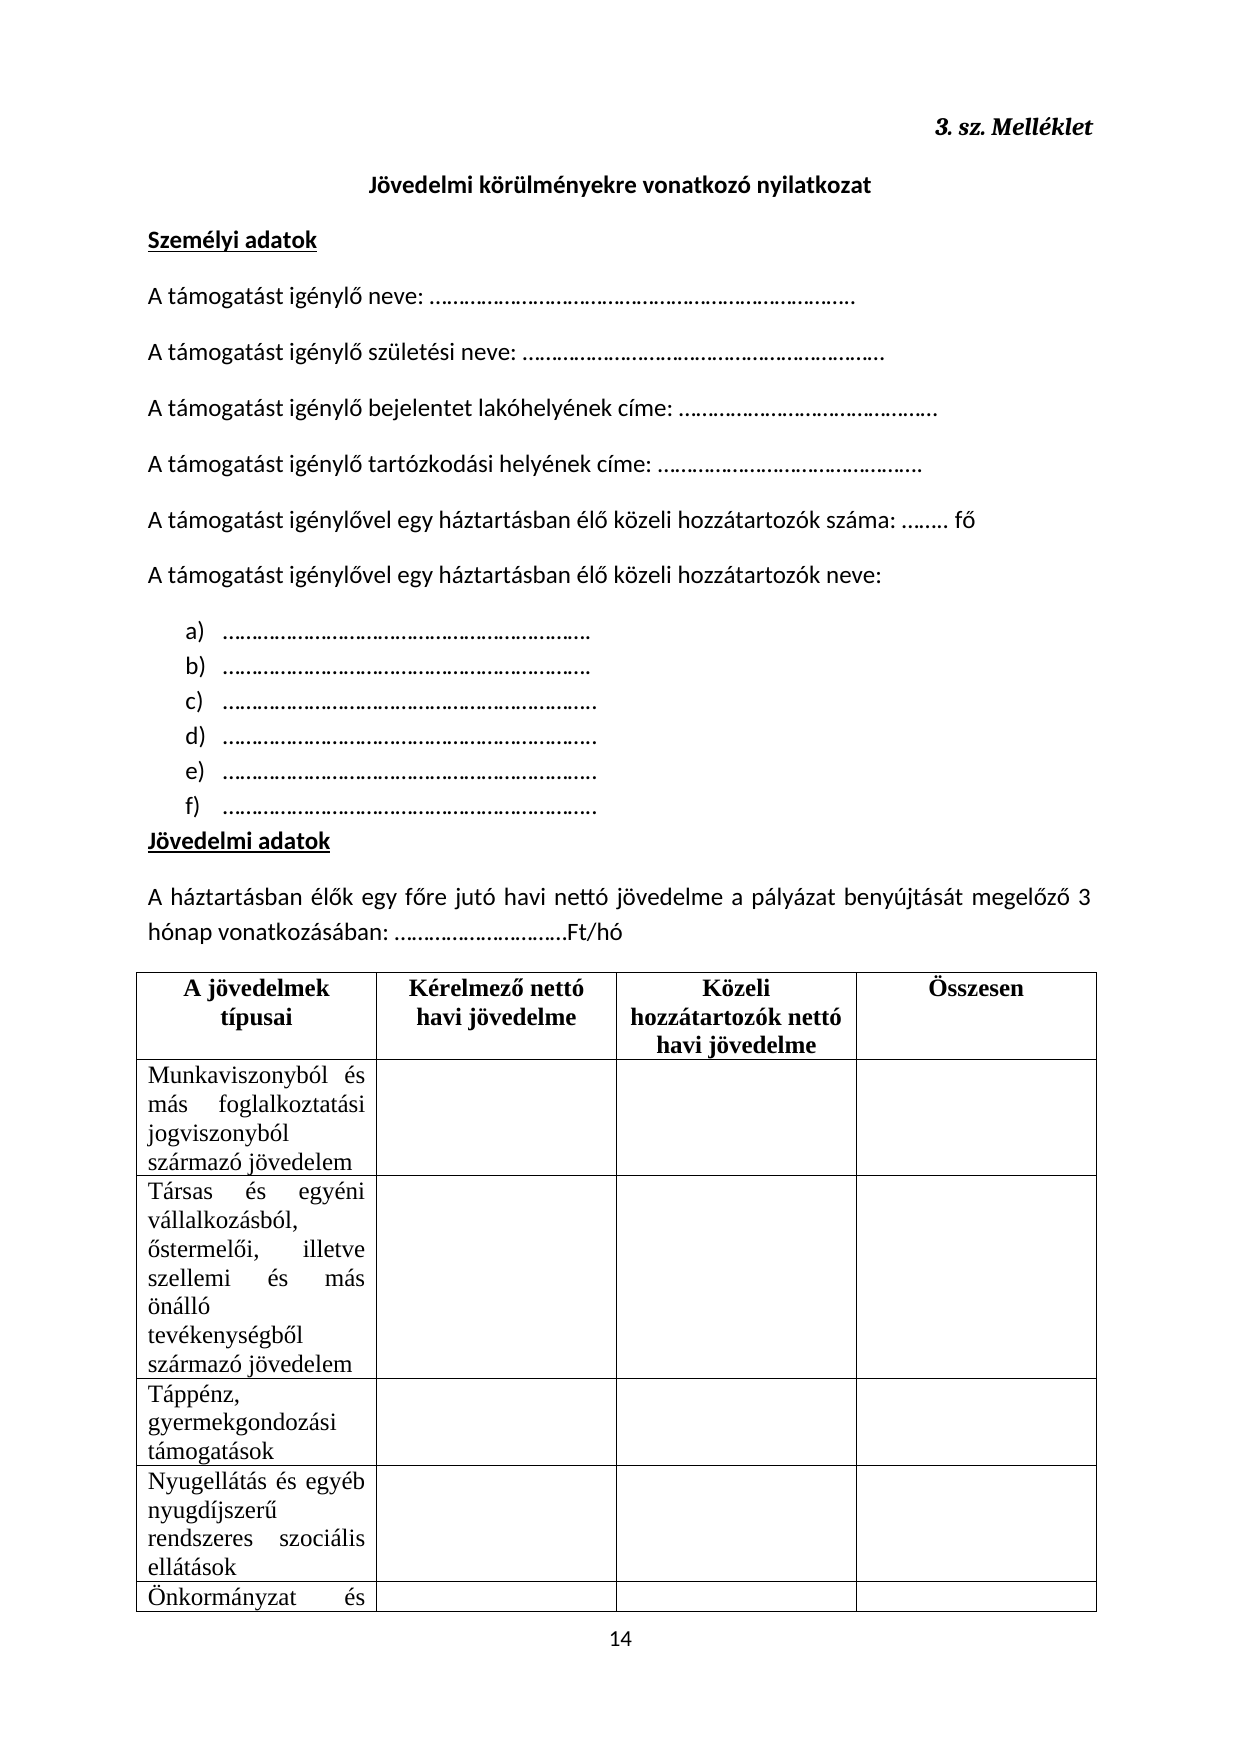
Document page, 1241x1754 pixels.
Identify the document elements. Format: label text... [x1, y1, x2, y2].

table_cell [857, 1379, 1096, 1465]
table_cell Társas és egyéni vállalkozásból, őstermelői, illetve szellemi és más önálló tevékenységből származó jövedelem [137, 1176, 376, 1378]
table_cell [617, 1176, 856, 1378]
table_cell [377, 1060, 616, 1175]
table_header Összesen [857, 973, 1096, 1059]
table_cell [857, 1582, 1096, 1611]
table_header Közeli hozzátartozók nettó havi jövedelme [617, 973, 856, 1059]
table_cell [857, 1466, 1096, 1581]
list ……………………………………………………….. [185, 720, 1093, 751]
table_cell [377, 1466, 616, 1581]
table_cell Nyugellátás és egyéb nyugdíjszerű rendszeres szociális ellátások [137, 1466, 376, 1581]
text A támogatást igénylő tartózkodási helyének címe: ………………………………………. [148, 448, 1093, 478]
text Személyi adatok [148, 224, 1093, 255]
table_cell [377, 1582, 616, 1611]
table_cell [857, 1060, 1096, 1175]
list ……………………………………………………….. [185, 685, 1093, 716]
text Jövedelmi körülményekre vonatkozó nyilatkozat [148, 169, 1093, 199]
list ……………………………………………………….. [185, 755, 1093, 786]
list ………………………………………………………. [185, 650, 1093, 681]
table_cell [617, 1582, 856, 1611]
table_cell Táppénz, gyermekgondozási támogatások [137, 1379, 376, 1465]
table_cell Munkaviszonyból és más foglalkoztatási jogviszonyból származó jövedelem [137, 1060, 376, 1175]
table_cell [857, 1176, 1096, 1378]
text A támogatást igénylő neve: ……………………………………………………………….. [148, 280, 1093, 311]
table_cell [617, 1060, 856, 1175]
text A háztartásban élők egy főre jutó havi nettó jövedelme a pályázat benyújtását megelőző 3 hónap vonatkozásában: …………………………Ft/hó [148, 881, 1093, 947]
text A támogatást igénylő bejelentet lakóhelyének címe: ……………………………………… [148, 392, 1093, 423]
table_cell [137, 1582, 376, 1611]
text A támogatást igénylővel egy háztartásban élő közeli hozzátartozók neve: [148, 559, 1093, 590]
table_cell [377, 1379, 616, 1465]
text 3. sz. Melléklet [148, 113, 1093, 142]
text Jövedelmi adatok [148, 825, 1093, 856]
table_header Kérelmező nettó havi jövedelme [377, 973, 616, 1059]
list ………………………………………………………. [185, 615, 1093, 646]
table_header A jövedelmek típusai [137, 973, 376, 1059]
text A támogatást igénylő születési neve: ……………………………………………………… [148, 336, 1093, 367]
table_cell [617, 1379, 856, 1465]
table_cell [617, 1466, 856, 1581]
table_cell [377, 1176, 616, 1378]
list ……………………………………………………….. [185, 790, 1093, 821]
text A támogatást igénylővel egy háztartásban élő közeli hozzátartozók száma: …….. fő [148, 504, 1093, 534]
